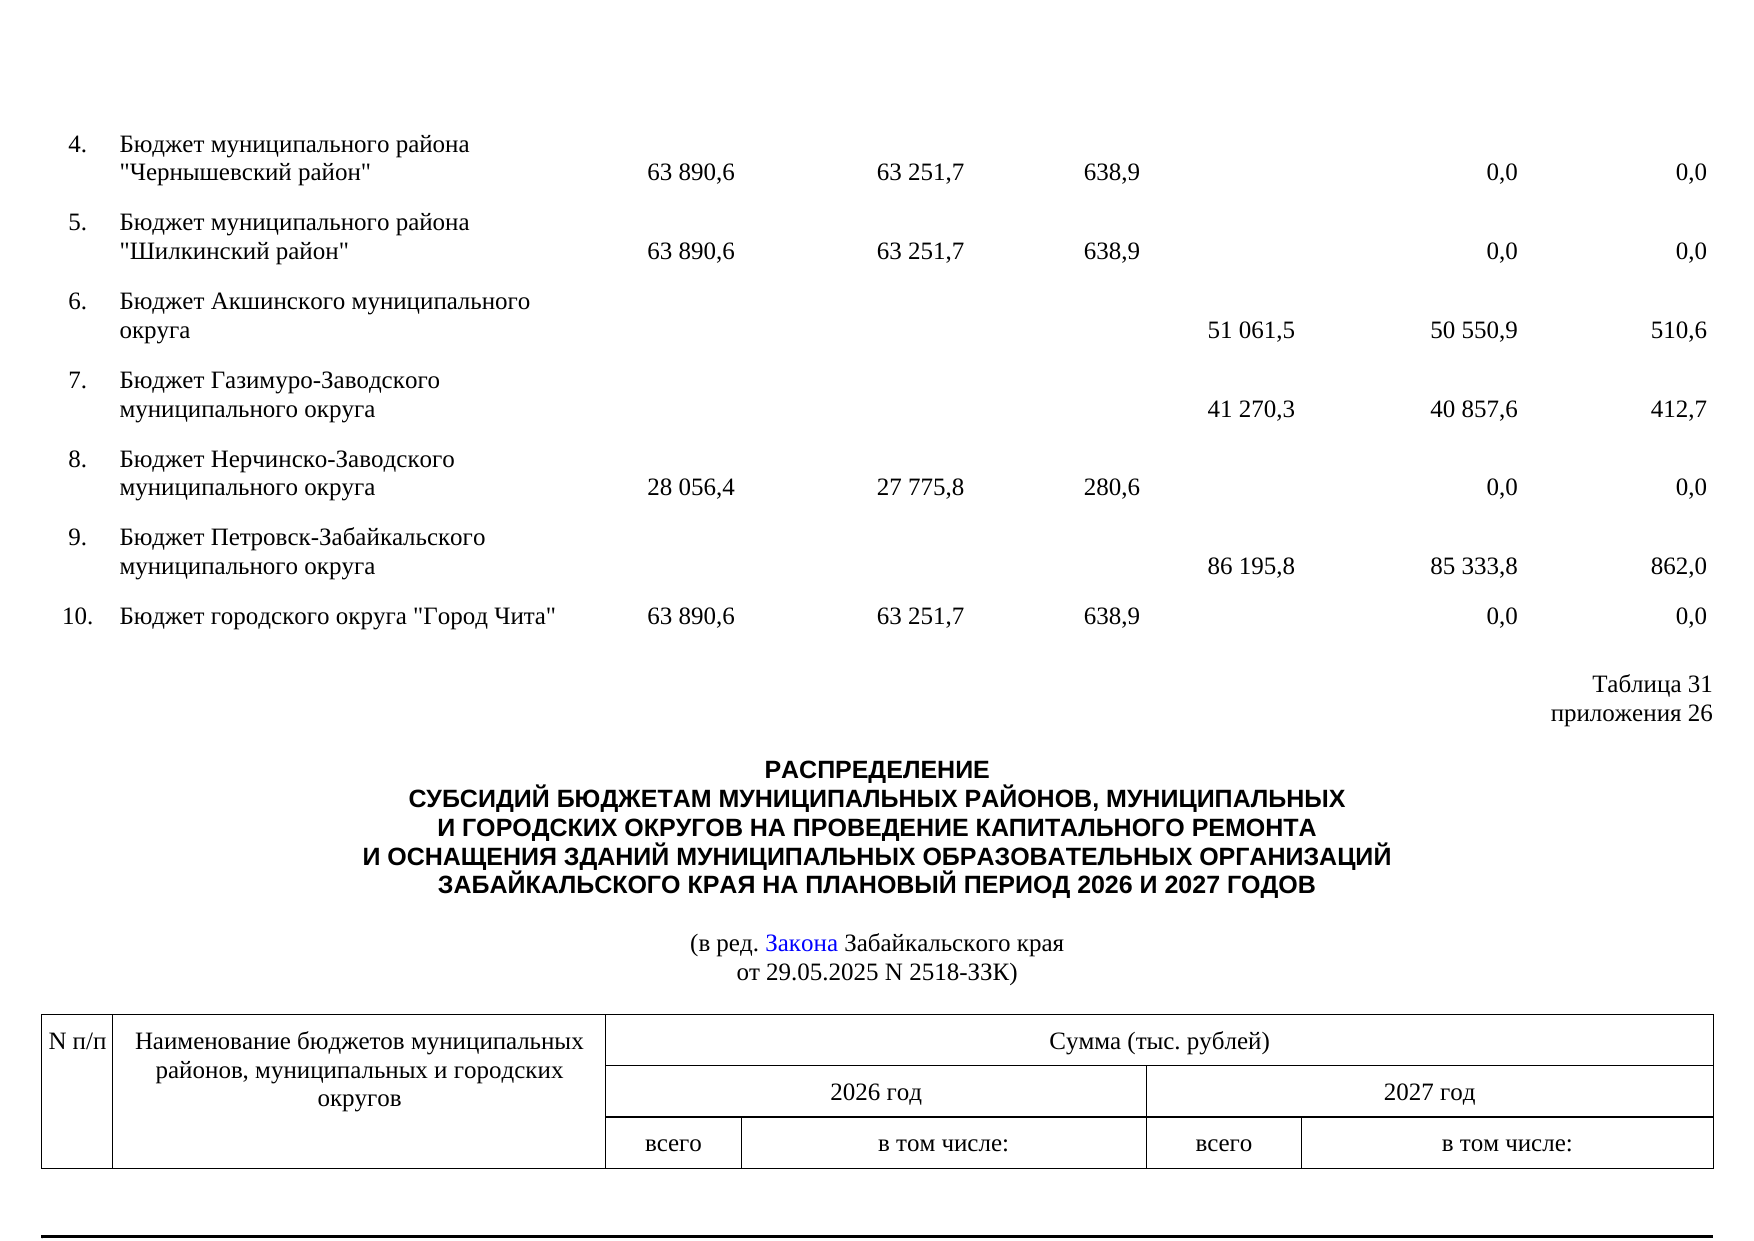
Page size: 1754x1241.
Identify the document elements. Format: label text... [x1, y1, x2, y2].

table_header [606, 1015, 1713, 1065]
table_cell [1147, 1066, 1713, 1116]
title ЗАБАЙКАЛЬСКОГО КРАЯ НА ПЛАНОВЫЙ ПЕРИОД 2026 И 2027 ГОДОВ [41, 871, 1713, 899]
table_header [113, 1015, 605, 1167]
title И ОСНАЩЕНИЯ ЗДАНИЙ МУНИЦИПАЛЬНЫХ ОБРАЗОВАТЕЛЬНЫХ ОРГАНИЗАЦИЙ [41, 842, 1713, 871]
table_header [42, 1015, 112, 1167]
title СУБСИДИЙ БЮДЖЕТАМ МУНИЦИПАЛЬНЫХ РАЙОНОВ, МУНИЦИПАЛЬНЫХ [41, 784, 1713, 813]
text Таблица 31 [41, 669, 1713, 698]
title И ГОРОДСКИХ ОКРУГОВ НА ПРОВЕДЕНИЕ КАПИТАЛЬНОГО РЕМОНТА [41, 813, 1713, 842]
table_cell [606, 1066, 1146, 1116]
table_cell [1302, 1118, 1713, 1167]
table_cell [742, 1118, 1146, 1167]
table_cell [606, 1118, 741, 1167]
title РАСПРЕДЕЛЕНИЕ [41, 756, 1713, 784]
text приложения 26 [41, 698, 1713, 727]
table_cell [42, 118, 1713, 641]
text от 29.05.2025 N 2518-ЗЗК) [41, 957, 1713, 986]
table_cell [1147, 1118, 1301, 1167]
text (в ред. Закона Забайкальского края [41, 928, 1713, 957]
